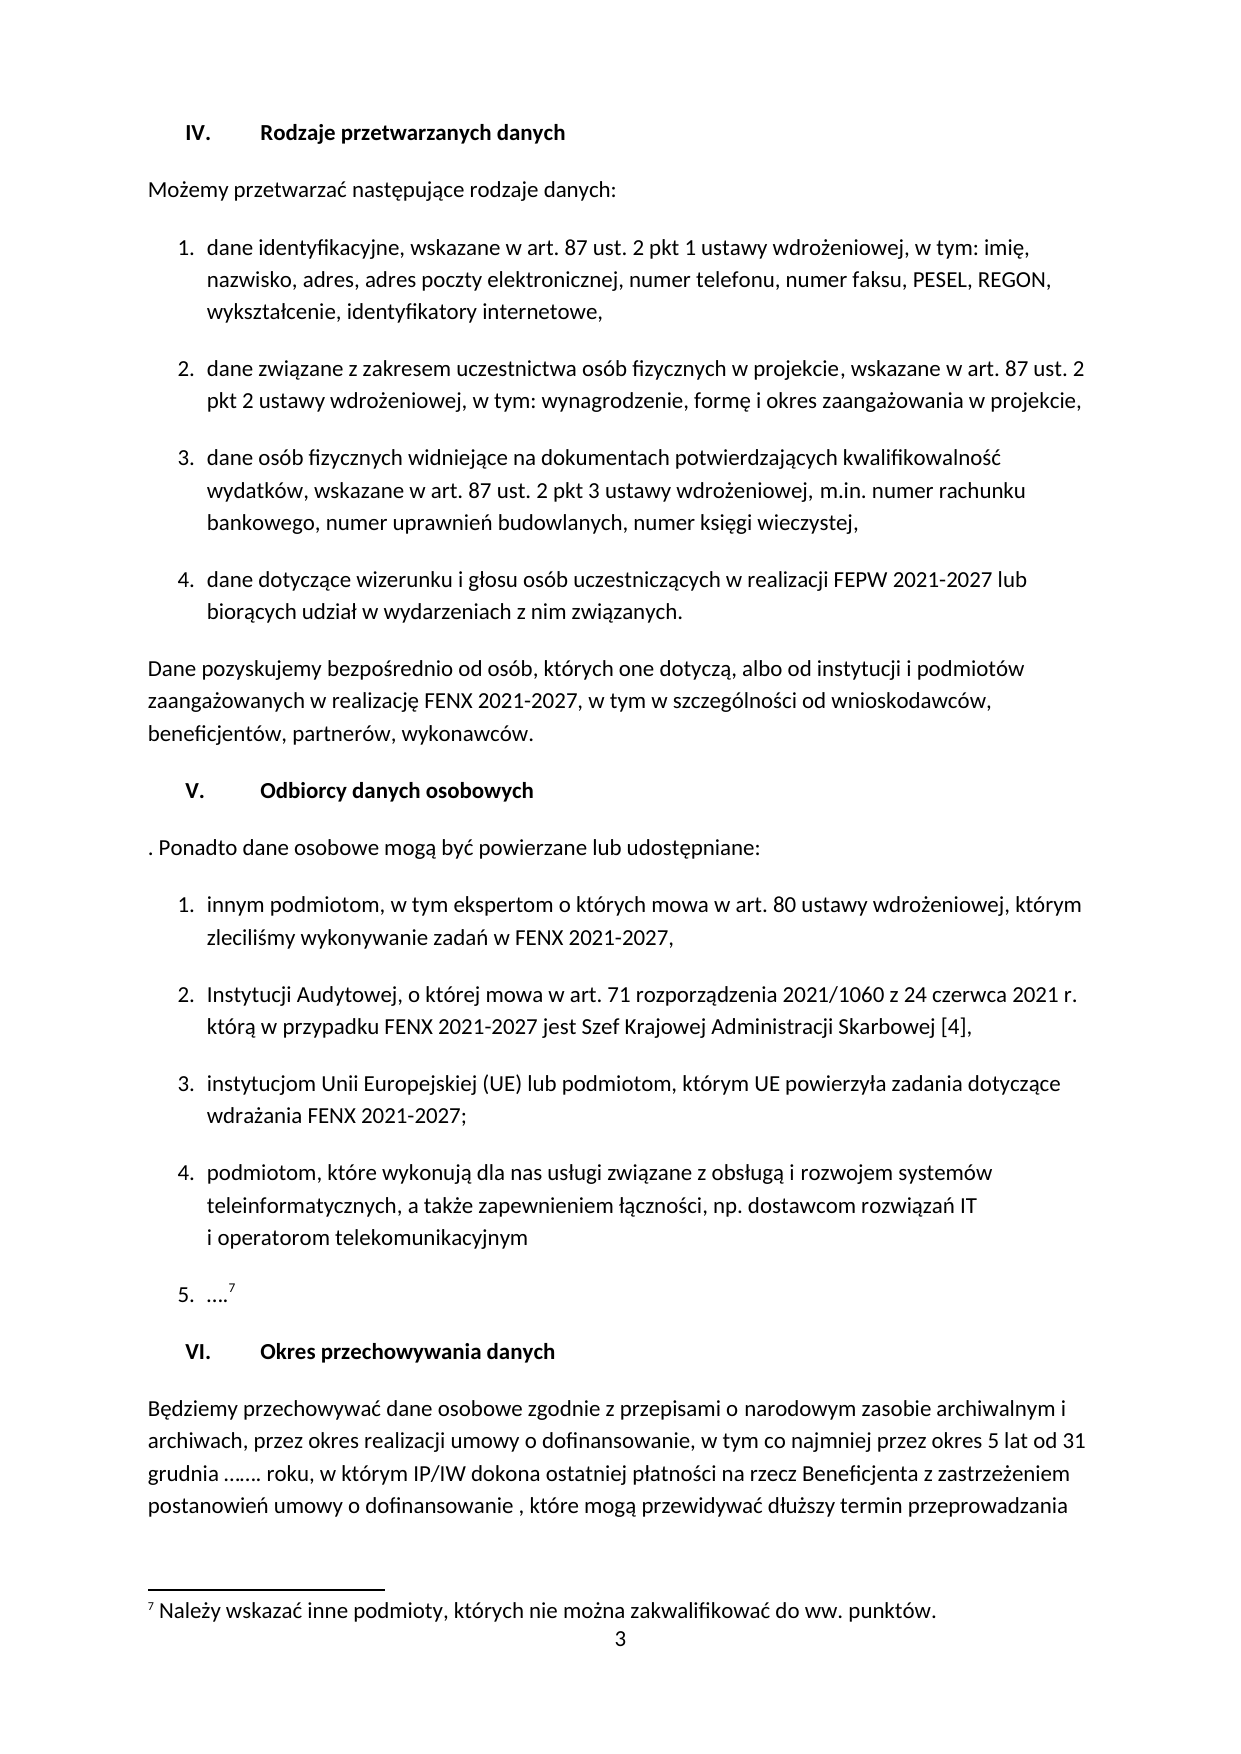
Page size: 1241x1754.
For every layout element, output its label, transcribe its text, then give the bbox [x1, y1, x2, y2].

text . Ponadto dane osobowe mogą być powierzane lub udostępniane: [148, 833, 1093, 861]
list Odbiorcy danych osobowych [185, 776, 1093, 804]
list dane osób fizycznych widniejące na dokumentach potwierdzających kwalifikowalność wydatków, wskazane w art. 87 ust. 2 pkt 3 ustawy wdrożeniowej, m.in. numer rachunku bankowego, numer uprawnień budowlanych, numer księgi wieczystej, [177, 443, 1093, 536]
text Dane pozyskujemy bezpośrednio od osób, których one dotyczą, albo od instytucji i podmiotów zaangażowanych w realizację FENX 2021-2027, w tym w szczególności od wnioskodawców, beneficjentów, partnerów, wykonawców. [148, 654, 1093, 747]
text Możemy przetwarzać następujące rodzaje danych: [148, 175, 1093, 203]
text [148, 1394, 1093, 1519]
list Okres przechowywania danych [185, 1337, 1093, 1365]
list instytucjom Unii Europejskiej (UE) lub podmiotom, którym UE powierzyła zadania dotyczące wdrażania FENX 2021-2027; [177, 1069, 1093, 1129]
list dane związane z zakresem uczestnictwa osób fizycznych w projekcie, wskazane w art. 87 ust. 2 pkt 2 ustawy wdrożeniowej, w tym: wynagrodzenie, formę i okres zaangażowania w projekcie, [177, 354, 1093, 414]
list podmiotom, które wykonują dla nas usługi związane z obsługą i rozwojem systemów teleinformatycznych, a także zapewnieniem łączności, np. dostawcom rozwiązań IT i operatorom telekomunikacyjnym [177, 1158, 1093, 1251]
list …. [177, 1280, 1093, 1308]
list dane identyfikacyjne, wskazane w art. 87 ust. 2 pkt 1 ustawy wdrożeniowej, w tym: imię, nazwisko, adres, adres poczty elektronicznej, numer telefonu, numer faksu, PESEL, REGON, wykształcenie, identyfikatory internetowe, [177, 233, 1093, 325]
list innym podmiotom, w tym ekspertom o których mowa w art. 80 ustawy wdrożeniowej, którym zleciliśmy wykonywanie zadań w FENX 2021-2027, [177, 890, 1093, 951]
list Rodzaje przetwarzanych danych [185, 118, 1093, 146]
list Instytucji Audytowej, o której mowa w art. 71 rozporządzenia 2021/1060 z 24 czerwca 2021 r. którą w przypadku FENX 2021-2027 jest Szef Krajowej Administracji Skarbowej [4], [177, 980, 1093, 1040]
list dane dotyczące wizerunku i głosu osób uczestniczących w realizacji FEPW 2021-2027 lub biorących udział w wydarzeniach z nim związanych. [177, 565, 1093, 625]
